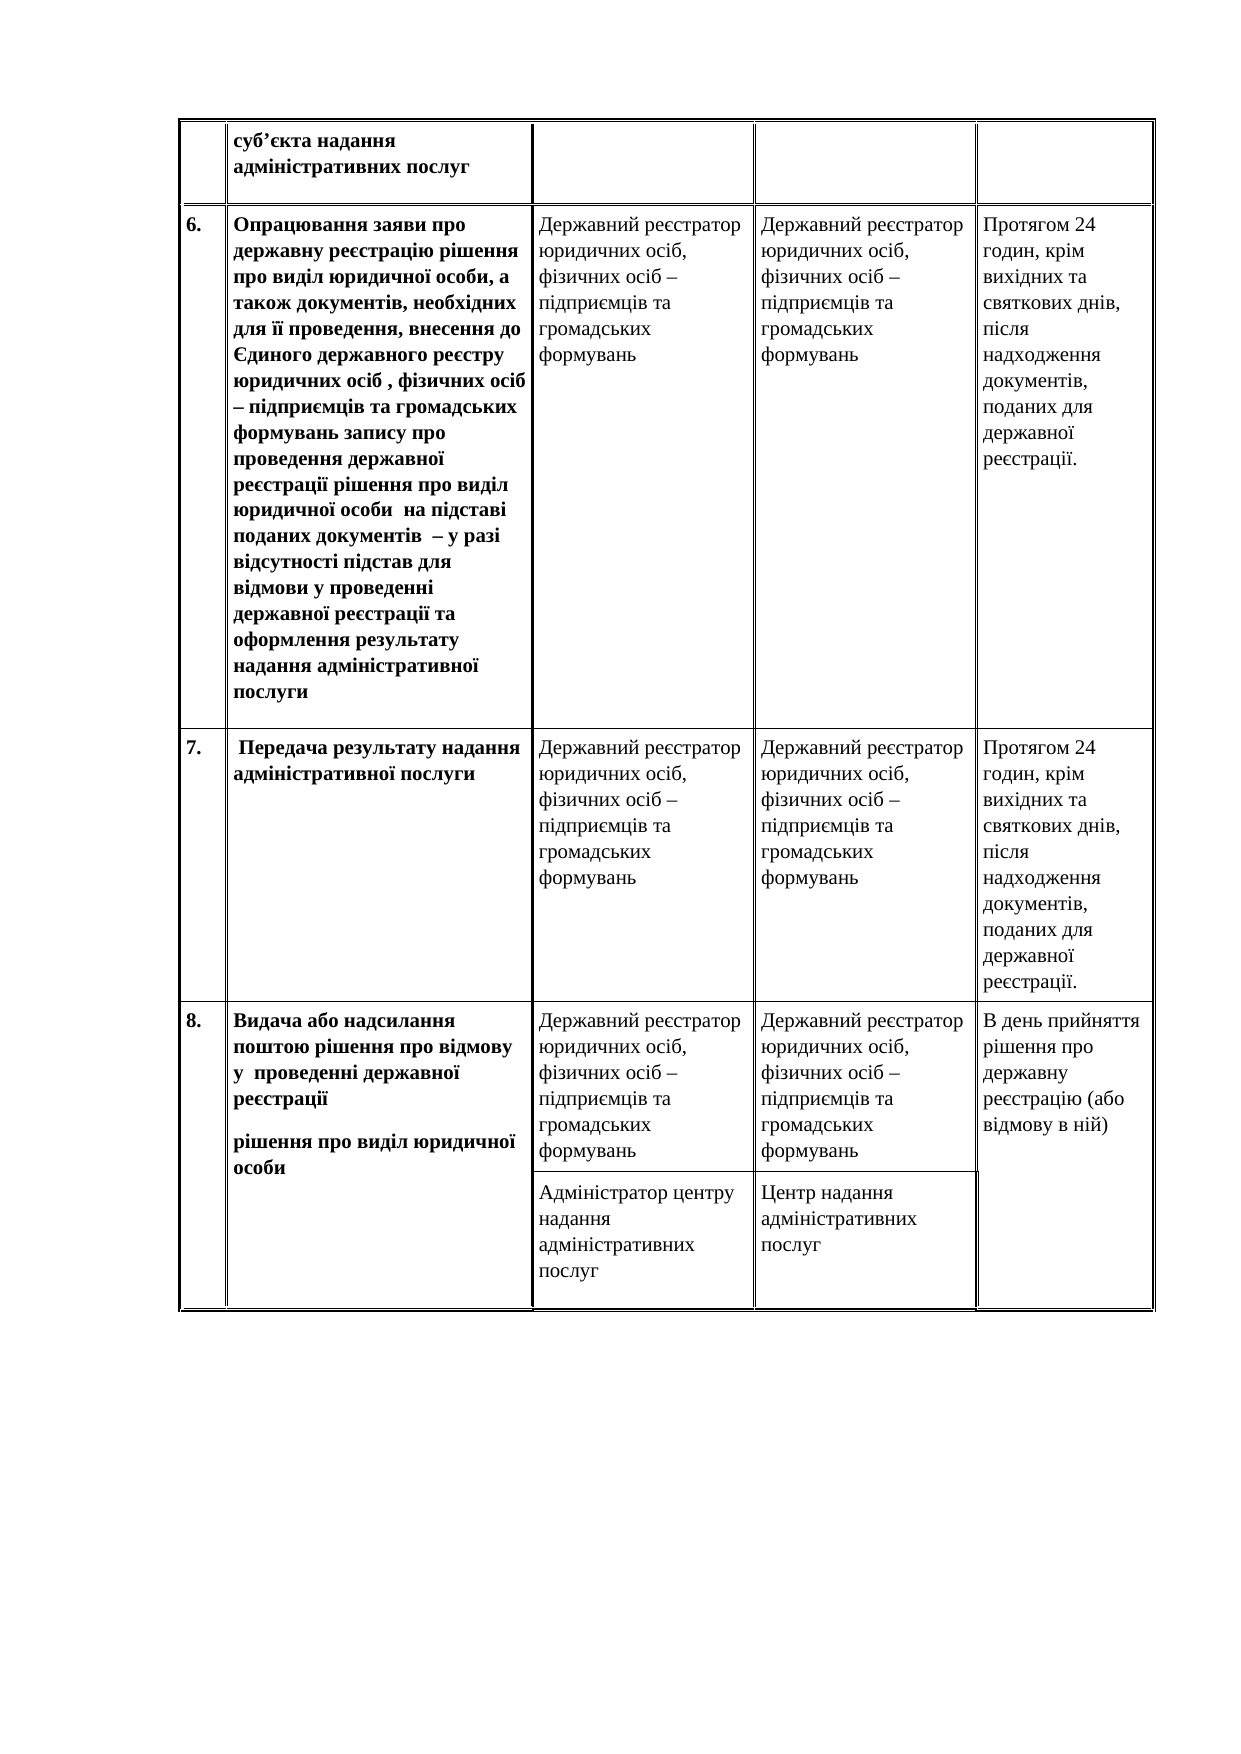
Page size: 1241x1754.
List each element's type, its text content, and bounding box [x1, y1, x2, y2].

table_cell 8. [181, 1002, 227, 1308]
table_cell В день прийняття рішення про державну реєстрацію (або відмову в ній) [977, 1002, 1152, 1308]
table_cell Протягом 24 годин, крім вихідних та святкових днів, після надходження документів, поданих для державної реєстрації. [978, 729, 1152, 1001]
table_cell Державний реєстратор юридичних осіб, фізичних осіб – підприємців та громадських формувань [756, 1002, 975, 1171]
table_cell Державний реєстратор юридичних осіб, фізичних осіб – підприємців та громадських формувань [534, 1002, 753, 1171]
table_cell Адміністратор центру надання адміністративних послуг [532, 1172, 754, 1308]
table_cell Видача або надсилання поштою рішення про відмову у проведенні державної реєстрації рішення про виділ юридичної особи [227, 1002, 532, 1308]
table_cell Опрацювання заяви про державну реєстрацію рішення про виділ юридичної особи, а також документів, необхідних для її проведення, внесення до Єдиного державного реєстру юридичних осіб , фізичних осіб – підприємців та громадських формувань запису про проведення державної реєстрації рішення про виділ юридичної особи на підставі поданих документів – у разі відсутності підстав для відмови у проведенні державної реєстрації та оформлення результату надання адміністративної послуги [228, 206, 531, 728]
table_cell Державний реєстратор юридичних осіб, фізичних осіб – підприємців та громадських формувань [756, 729, 975, 1001]
table_cell 7. [181, 729, 225, 1001]
table_cell 6. [180, 203, 227, 728]
table_cell Державний реєстратор юридичних осіб, фізичних осіб – підприємців та громадських формувань [534, 206, 753, 728]
table_cell Державний реєстратор юридичних осіб, фізичних осіб – підприємців та громадських формувань [534, 729, 753, 1001]
table_cell Центр надання адміністративних послуг [755, 1172, 977, 1308]
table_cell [532, 122, 754, 203]
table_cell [755, 122, 977, 203]
table_cell Передача результату надання адміністративної послуги [228, 729, 531, 1001]
table_cell Протягом 24 годин, крім вихідних та святкових днів, після надходження документів, поданих для державної реєстрації. [977, 203, 1154, 728]
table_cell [227, 122, 532, 203]
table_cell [977, 122, 1152, 203]
table_cell Державний реєстратор юридичних осіб, фізичних осіб – підприємців та громадських формувань [756, 206, 975, 728]
table_cell 5. [181, 122, 227, 203]
